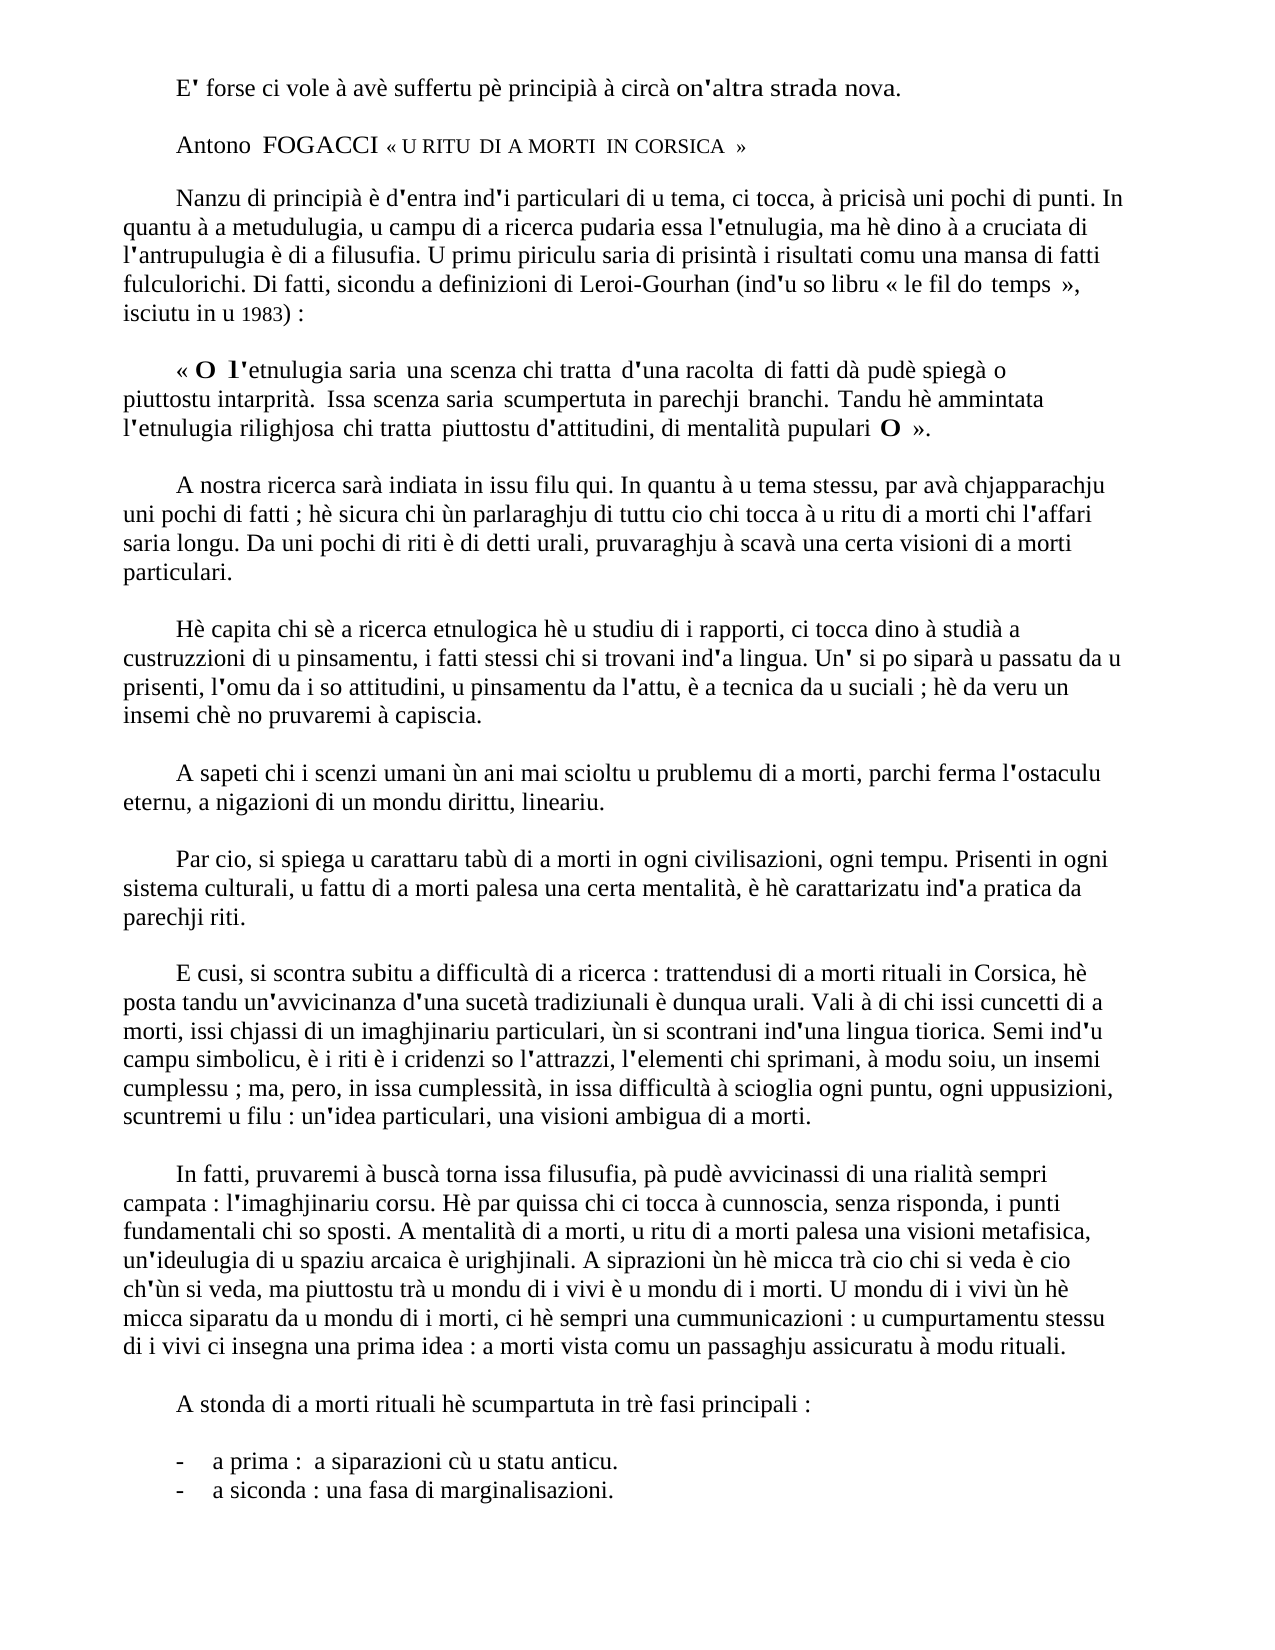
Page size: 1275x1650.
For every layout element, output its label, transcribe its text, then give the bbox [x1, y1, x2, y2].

text Nanzu di principià è d'entra ind'i particulari di u tema, ci tocca, à pricisà uni pochi di punti. In quantu à a metudulugia, u campu di a ricerca pudaria essa l'etnulugia, ma hè dino à a cruciata di l'antrupulugia è di a filusufia. U primu piriculu saria di prisintà i risultati comu una mansa di fatti fulculorichi. Di fatti, sicondu a definizioni di Leroi-Gourhan (ind'u so libru « le fil do temps », isciutu in u 1983) : [123, 183, 1127, 327]
text A nostra ricerca sarà indiata in issu filu qui. In quantu à u tema stessu, par avà chjapparachju uni pochi di fatti ; hè sicura chi ùn parlaraghju di tuttu cio chi tocca à u ritu di a morti chi l'affari saria longu. Da uni pochi di riti è di detti urali, pruvaraghju à scavà una certa visioni di a morti particulari. [123, 470, 1109, 585]
text Par cio, si spiega u carattaru tabù di a morti in ogni civilisazioni, ogni tempu. Prisenti in ogni sistema culturali, u fattu di a morti palesa una certa mentalità, è hè carattarizatu ind'a pratica da parechji riti. [123, 844, 1112, 930]
text E' forse ci vole à avè suffertu pè principià à circà on'altra strada nova. [176, 73, 1133, 101]
text - a prima : a siparazioni cù u statu anticu. [176, 1446, 1133, 1475]
text Hè capita chi sè a ricerca etnulogica hè u studiu di i rapporti, ci tocca dino à studià a custruzzioni di u pinsamentu, i fatti stessi chi si trovani ind'a lingua. Un' si po siparà u passatu da u prisenti, l'omu da i so attitudini, u pinsamentu da l'attu, è a tecnica da u suciali ; hè da veru un insemi chè no pruvaremi à capiscia. [123, 614, 1126, 729]
text In fatti, pruvaremi à buscà torna issa filusufia, pà pudè avvicinassi di una rialità sempri campata : l'imaghjinariu corsu. Hè par quissa chi ci tocca à cunnoscia, senza risponda, i punti fundamentali chi so sposti. A mentalità di a morti, u ritu di a morti palesa una visioni metafisica, un'ideulugia di u spaziu arcaica è urighjinali. A siprazioni ùn hè micca trà cio chi si veda è cio ch'ùn si veda, ma piuttostu trà u mondu di i vivi è u mondu di i morti. U mondu di i vivi ùn hè micca siparatu da u mondu di i morti, ci hè sempri una cummunicazioni : u cumpurtamentu stessu di i vivi ci insegna una prima idea : a morti vista comu un passaghju assicuratu à modu rituali. [123, 1159, 1109, 1360]
text Antono FOGACCI « U RITU DI A MORTI IN CORSICA » [176, 130, 1133, 159]
text - a siconda : una fasa di marginalisazioni. [176, 1475, 1133, 1504]
text E cusi, si scontra subitu a difficultà di a ricerca : trattendusi di a morti rituali in Corsica, hè posta tandu un'avvicinanza d'una sucetà tradiziunali è dunqua urali. Vali à di chi issi cuncetti di a morti, issi chjassi di un imaghjinariu particulari, ùn si scontrani ind'una lingua tiorica. Semi ind'u campu simbolicu, è i riti è i cridenzi so l'attrazzi, l'elementi chi sprimani, à modu soiu, un insemi cumplessu ; ma, pero, in issa cumplessità, in issa difficultà à scioglia ogni puntu, ogni uppusizioni, scuntremi u filu : un'idea particulari, una visioni ambigua di a morti. [123, 959, 1117, 1130]
text A stonda di a morti rituali hè scumpartuta in trè fasi principali : [176, 1389, 1133, 1418]
text « 0 l'etnulugia saria una scenza chi tratta d'una racolta di fatti dà pudè spiegà o piuttostu intarprità. Issa scenza saria scumpertuta in parechji branchi. Tandu hè ammintata l'etnulugia rilighjosa chi tratta piuttostu d'attitudini, di mentalità pupulari 0 ». [123, 355, 1097, 442]
text A sapeti chi i scenzi umani ùn ani mai scioltu u prublemu di a morti, parchi ferma l'ostaculu eternu, a nigazioni di un mondu dirittu, lineariu. [123, 758, 1105, 815]
